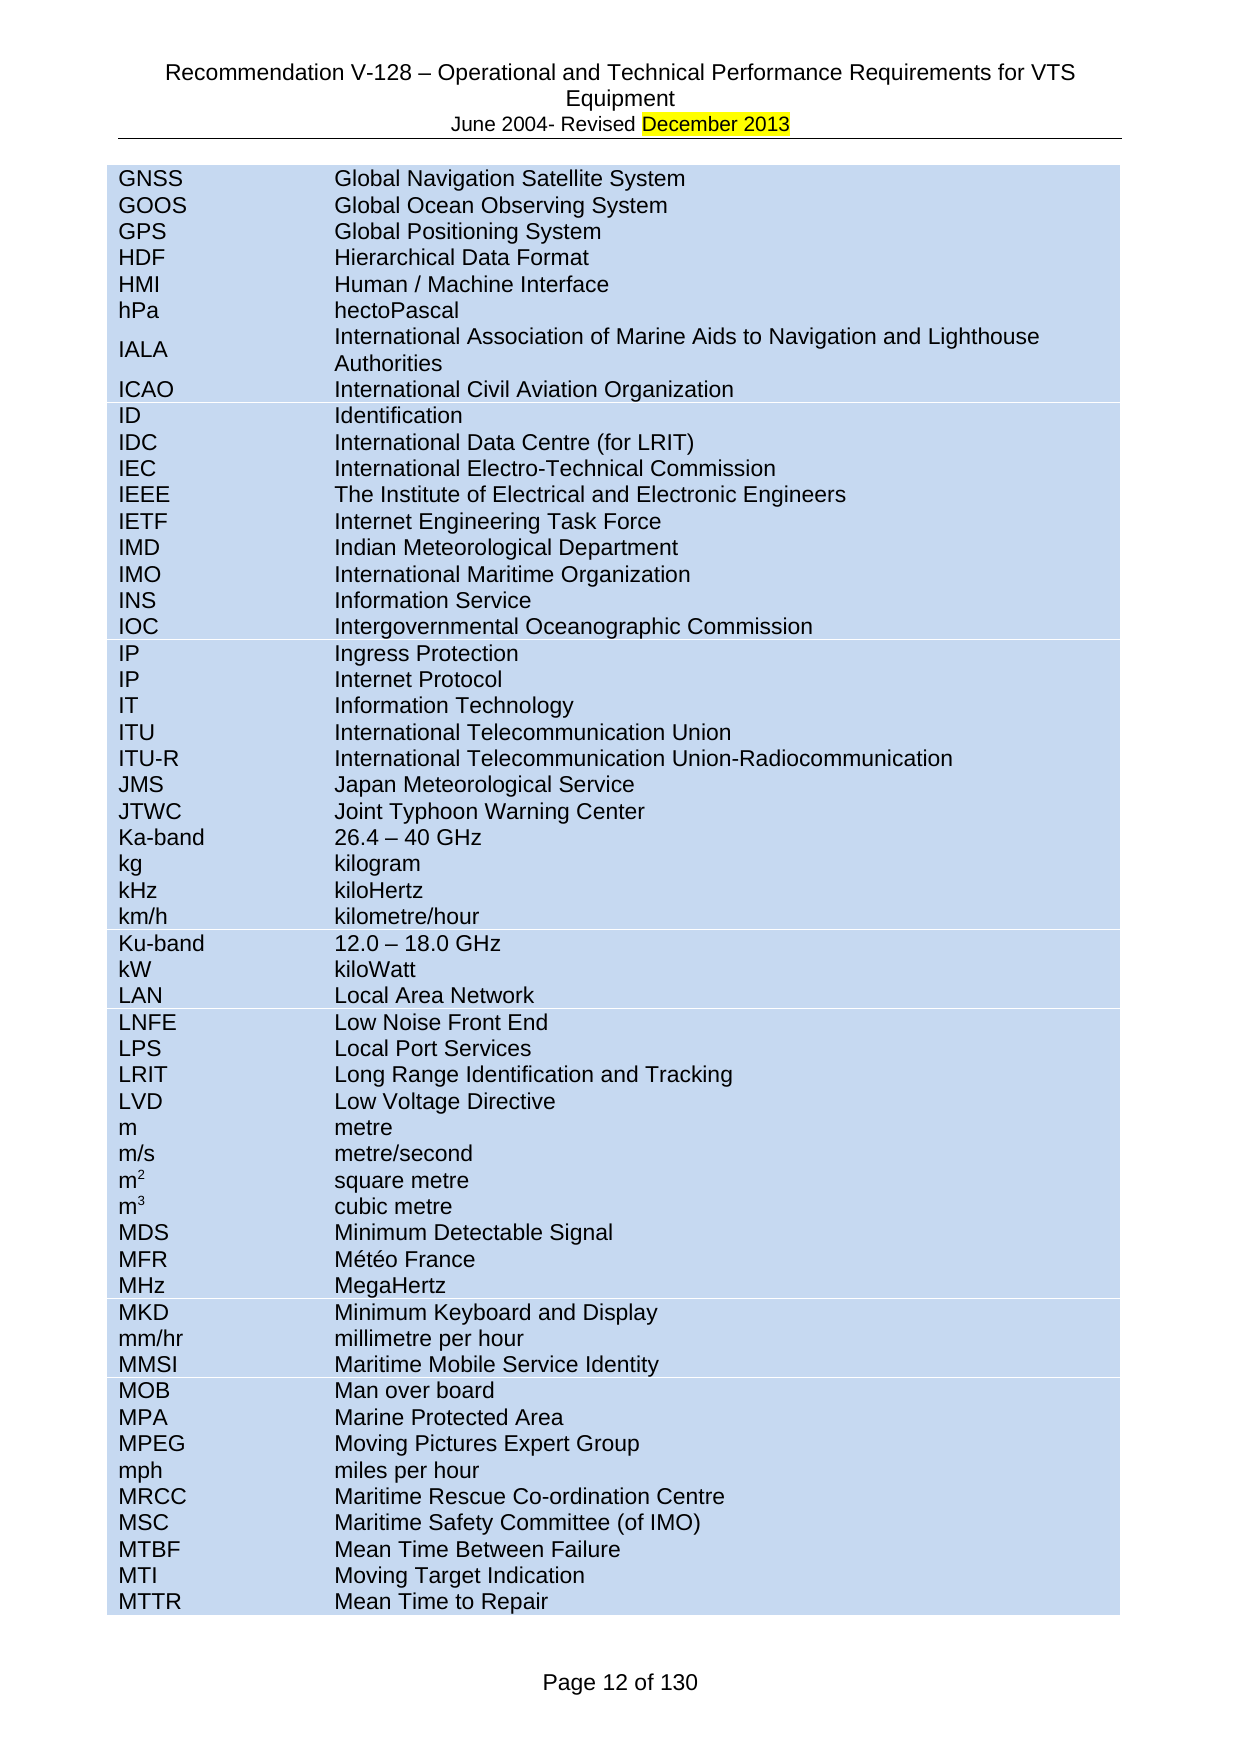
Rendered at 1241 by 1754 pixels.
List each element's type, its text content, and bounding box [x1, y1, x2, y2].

table_cell LVD [107, 1088, 323, 1114]
table_cell Information Technology [323, 692, 1120, 719]
table_cell kiloHertz [323, 877, 1120, 903]
table_cell ICAO [107, 376, 323, 402]
table_cell hectoPascal [323, 297, 1120, 323]
table_cell IT [107, 692, 323, 719]
table_cell GPS [107, 218, 323, 244]
table_cell kilometre/hour [323, 903, 1120, 929]
table_cell MFR [107, 1246, 323, 1272]
table_cell International Civil Aviation Organization [323, 376, 1120, 402]
table_cell GNSS [107, 165, 323, 192]
table_cell Global Positioning System [323, 218, 1120, 244]
table_cell kg [107, 850, 323, 877]
table_cell Local Area Network [323, 982, 1120, 1008]
table_cell INS [107, 587, 323, 613]
table_cell IMD [107, 534, 323, 561]
table_cell IALA [107, 323, 323, 376]
table_cell Human / Machine Interface [323, 271, 1120, 297]
table_cell ID [107, 403, 323, 429]
table_cell Global Ocean Observing System [323, 192, 1120, 218]
table_cell km/h [107, 903, 323, 929]
table_cell 26.4 – 40 GHz [323, 824, 1120, 850]
table_cell International Electro-Technical Commission [323, 455, 1120, 481]
table_cell Identification [323, 403, 1120, 429]
table_cell Low Voltage Directive [323, 1088, 1120, 1114]
table_cell Ingress Protection [323, 640, 1120, 666]
table_cell The Institute of Electrical and Electronic Engineers [323, 481, 1120, 508]
table_cell cubic metre [323, 1193, 1120, 1219]
table_cell ITU [107, 719, 323, 745]
table_cell JMS [107, 771, 323, 798]
table_cell International Telecommunication Union-Radiocommunication [323, 745, 1120, 771]
table_cell square metre [323, 1167, 1120, 1193]
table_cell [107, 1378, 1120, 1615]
table_cell LRIT [107, 1061, 323, 1088]
table_cell IP [107, 666, 323, 692]
table_cell Météo France [323, 1246, 1120, 1272]
table_cell International Telecommunication Union [323, 719, 1120, 745]
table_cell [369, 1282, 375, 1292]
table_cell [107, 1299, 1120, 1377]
table_cell m/s [107, 1140, 323, 1167]
table_cell HDF [107, 244, 323, 271]
table_cell kilogram [323, 850, 1120, 877]
table_cell HMI [107, 271, 323, 297]
table_cell IEEE [107, 481, 323, 508]
table_cell ITU-R [107, 745, 323, 771]
table_cell Hierarchical Data Format [323, 244, 1120, 271]
table_cell GOOS [107, 192, 323, 218]
table_cell International Data Centre (for LRIT) [323, 429, 1120, 455]
table_cell Indian Meteorological Department [323, 534, 1120, 561]
table_cell MDS [107, 1219, 323, 1246]
table_cell 12.0 – 18.0 GHz [323, 930, 1120, 956]
table_cell Joint Typhoon Warning Center [323, 798, 1120, 824]
table_cell Internet Engineering Task Force [323, 508, 1120, 534]
table_cell Local Port Services [323, 1035, 1120, 1061]
table_cell LPS [107, 1035, 323, 1061]
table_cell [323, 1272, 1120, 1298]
table_cell LNFE [107, 1009, 323, 1035]
table_cell Ka-band [107, 824, 323, 850]
table_cell International Association of Marine Aids to Navigation and Lighthouse Authorities [323, 323, 1120, 376]
table_cell Ku-band [107, 930, 323, 956]
table_cell m3 [107, 1193, 323, 1219]
table_cell International Maritime Organization [323, 561, 1120, 587]
table_cell IDC [107, 429, 323, 455]
table_cell Intergovernmental Oceanographic Commission [323, 613, 1120, 639]
table_cell MHz [107, 1272, 323, 1298]
table_cell m2 [107, 1167, 323, 1193]
table_cell metre [323, 1114, 1120, 1140]
table_cell kiloWatt [323, 956, 1120, 982]
table_cell LAN [107, 982, 323, 1008]
table_cell Internet Protocol [323, 666, 1120, 692]
table_cell Long Range Identification and Tracking [323, 1061, 1120, 1088]
table_cell IOC [107, 613, 323, 639]
table_cell JTWC [107, 798, 323, 824]
table_cell Low Noise Front End [323, 1009, 1120, 1035]
table_cell Global Navigation Satellite System [323, 165, 1120, 192]
table_cell Japan Meteorological Service [323, 771, 1120, 798]
table_cell metre/second [323, 1140, 1120, 1167]
table_cell kW [107, 956, 323, 982]
table_cell IETF [107, 508, 323, 534]
table_cell IMO [107, 561, 323, 587]
table_cell IEC [107, 455, 323, 481]
table_cell IP [107, 640, 323, 666]
table_cell hPa [107, 297, 323, 323]
table_cell Information Service [323, 587, 1120, 613]
table_cell m [107, 1114, 323, 1140]
table_cell Minimum Detectable Signal [323, 1219, 1120, 1246]
table_cell kHz [107, 877, 323, 903]
